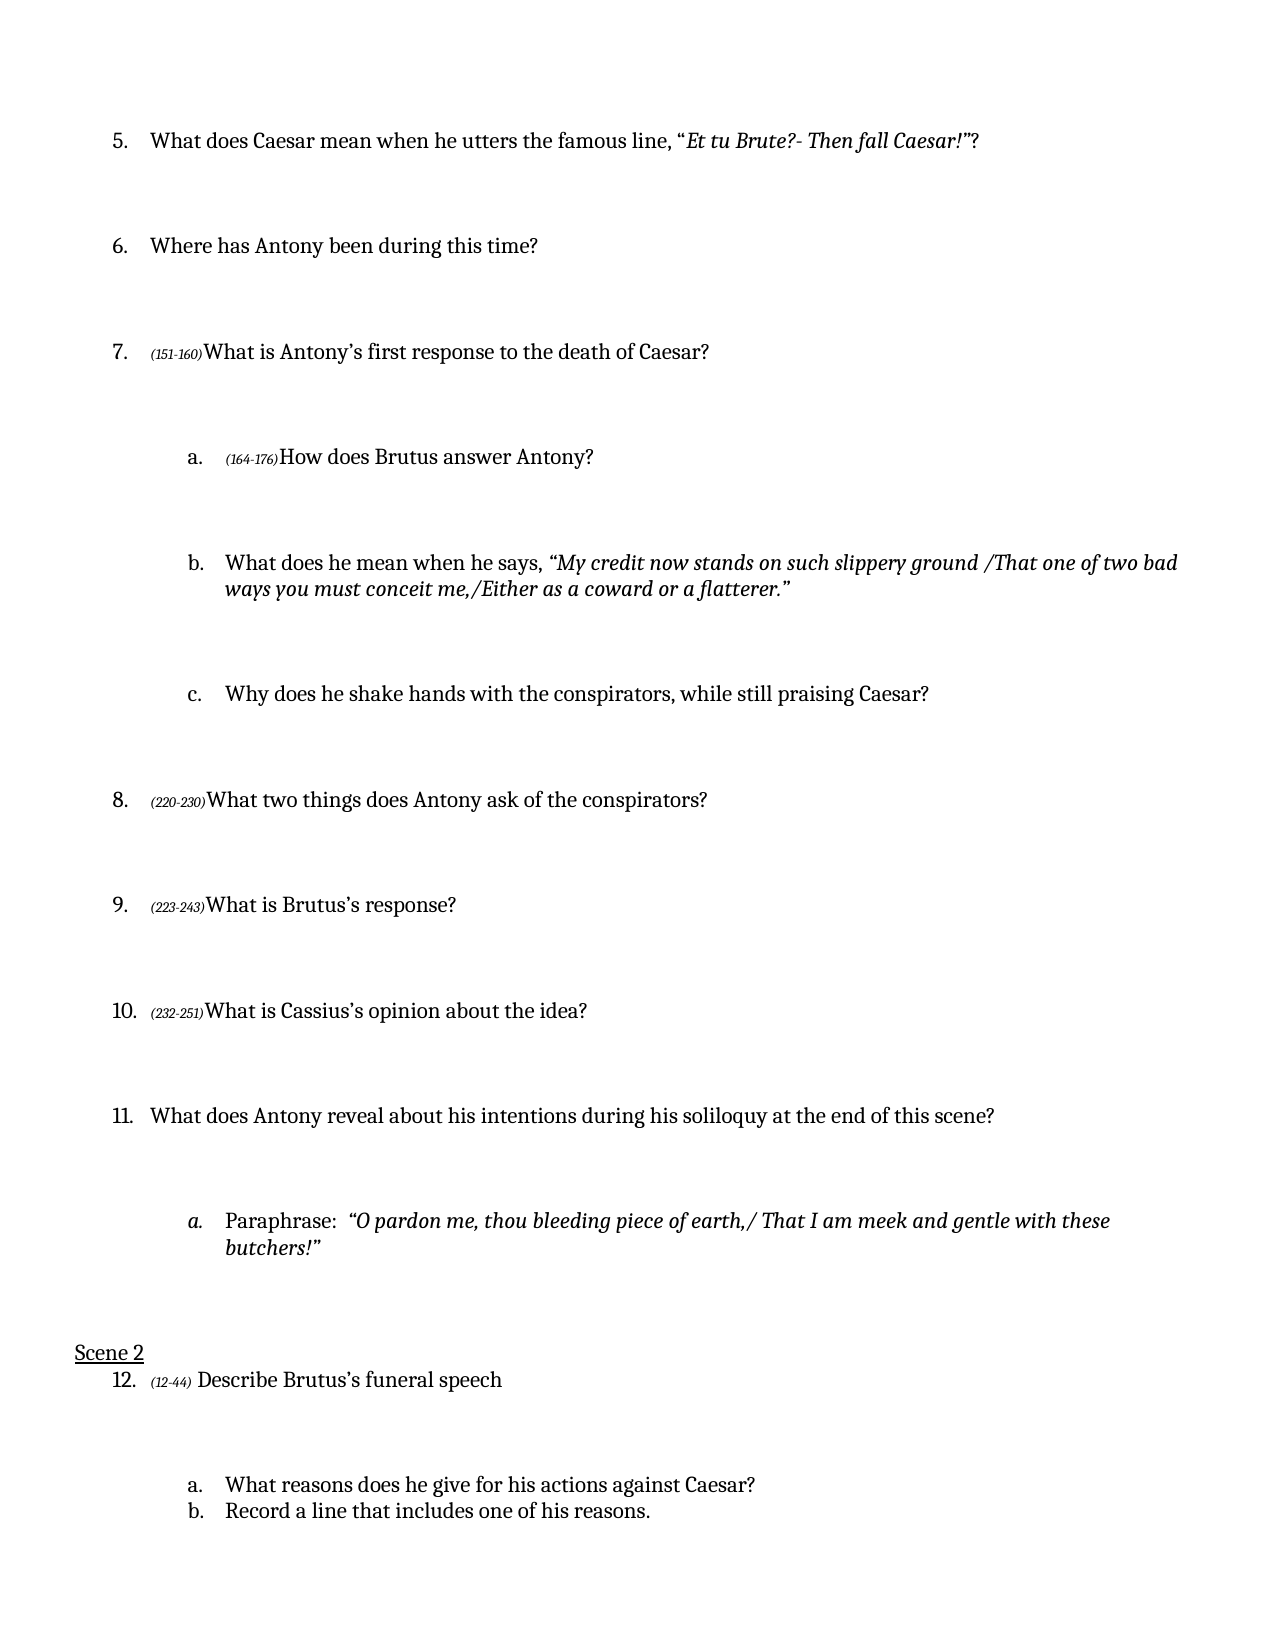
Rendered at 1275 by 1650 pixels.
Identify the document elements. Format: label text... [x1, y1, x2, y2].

list Where has Antony been during this time? [112, 233, 1200, 259]
list Record a line that includes one of his reasons. [187, 1498, 1200, 1524]
list What reasons does he give for his actions against Caesar? [187, 1472, 1200, 1498]
list (223-243)What is Brutus’s response? [112, 892, 1200, 918]
list (12-44) Describe Brutus’s funeral speech [112, 1366, 1200, 1393]
list Why does he shake hands with the conspirators, while still praising Caesar? [187, 681, 1200, 707]
list Paraphrase: “O pardon me, thou bleeding piece of earth,/ That I am meek and gentle with these butchers!” [187, 1208, 1200, 1261]
list (151-160)What is Antony’s first response to the death of Caesar? [112, 338, 1200, 365]
list What does he mean when he says, “My credit now stands on such slippery ground /That one of two bad ways you must conceit me,/Either as a coward or a flatterer.” [187, 549, 1200, 602]
list (220-230)What two things does Antony ask of the conspirators? [112, 787, 1200, 813]
list (232-251)What is Cassius’s opinion about the idea? [112, 997, 1200, 1024]
list (164-176)How does Brutus answer Antony? [187, 444, 1200, 470]
list What does Antony reveal about his intentions during his soliloquy at the end of this scene? [112, 1103, 1200, 1129]
text Scene 2 [75, 1340, 1200, 1366]
list What does Caesar mean when he utters the famous line, “Et tu Brute?- Then fall Caesar!”? [112, 128, 1200, 154]
